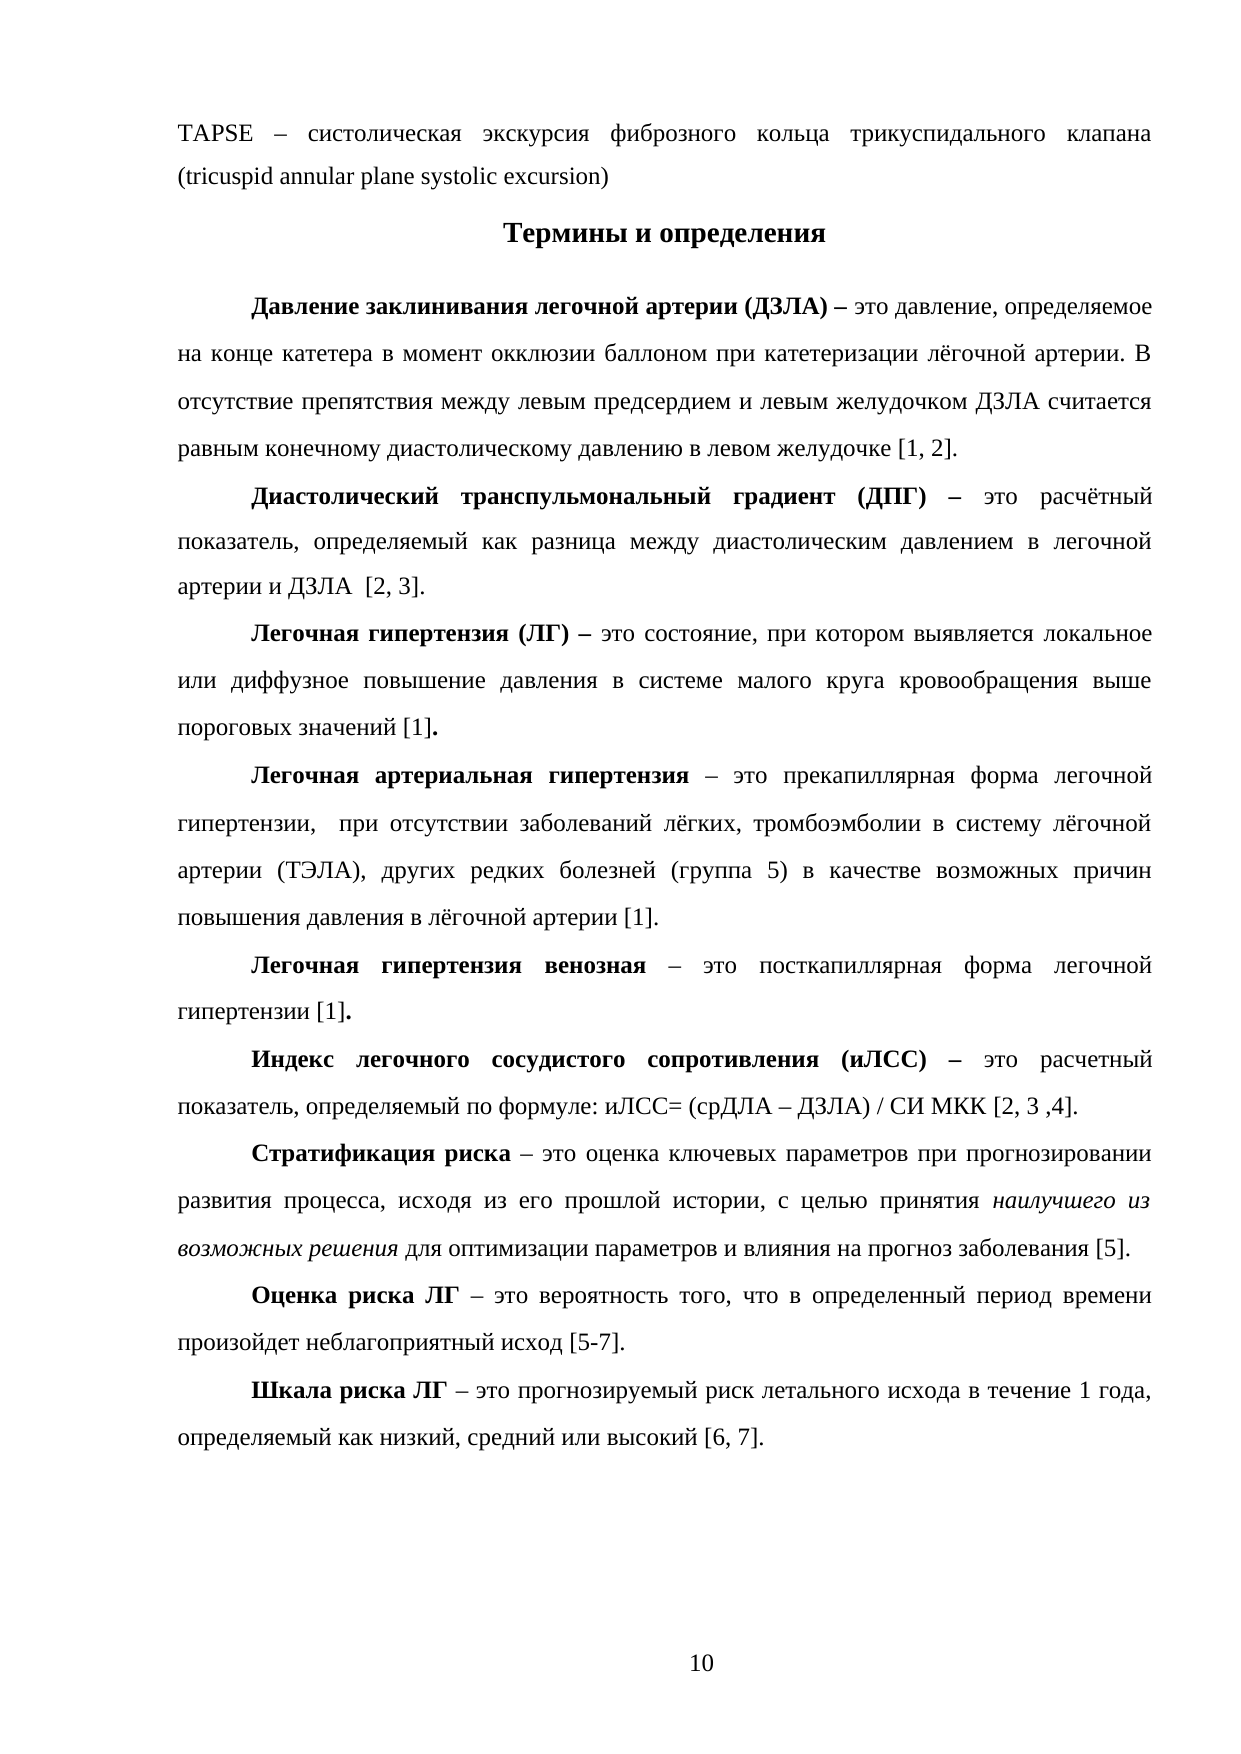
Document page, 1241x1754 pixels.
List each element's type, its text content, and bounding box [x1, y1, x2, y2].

text Стратификация риска – это оценка ключевых параметров при прогнозировании развития процесса, исходя из его прошлой истории, с целью принятия наилучшего из возможных решения для оптимизации параметров и влияния на прогноз заболевания [5]. [177, 1138, 1152, 1262]
text Легочная артериальная гипертензия – это прекапиллярная форма легочной гипертензии, при отсутствии заболеваний лёгких, тромбоэмболии в систему лёгочной артерии (ТЭЛА), других редких болезней (группа 5) в качестве возможных причин повышения давления в лёгочной артерии [1]. [177, 760, 1152, 931]
text Легочная гипертензия венозная – это посткапиллярная форма легочной гипертензии [1]. [177, 950, 1152, 1025]
text Диастолический транспульмональный градиент (ДПГ) – это расчётный показатель, определяемый как разница между диастолическим давлением в легочной артерии и ДЗЛА [2, 3]. [177, 481, 1152, 599]
text Индекс легочного сосудистого сопротивления (иЛСС) – это расчетный показатель, определяемый по формуле: иЛСС= (срДЛА – ДЗЛА) / СИ МКК [2, 3 ,4]. [177, 1044, 1152, 1119]
text TAPSE – систолическая экскурсия фиброзного кольца трикуспидального клапана (tricuspid annular plane systolic excursion) [177, 118, 1152, 190]
text Давление заклинивания легочной артерии (ДЗЛА) – это давление, определяемое на конце катетера в момент окклюзии баллоном при катетеризации лёгочной артерии. В отсутствие препятствия между левым предсердием и левым желудочком ДЗЛА считается равным конечному диастолическому давлению в левом желудочке [1, 2]. [177, 291, 1152, 462]
text Шкала риска ЛГ – это прогнозируемый риск летального исхода в течение 1 года, определяемый как низкий, средний или высокий [6, 7]. [177, 1375, 1152, 1451]
text Оценка риска ЛГ – это вероятность того, что в определенный период времени произойдет неблагоприятный исход [5-7]. [177, 1281, 1152, 1356]
subtitle Термины и определения [164, 215, 1165, 248]
text Легочная гипертензия (ЛГ) – это состояние, при котором выявляется локальное или диффузное повышение давления в системе малого круга кровообращения выше пороговых значений [1]. [177, 618, 1152, 741]
